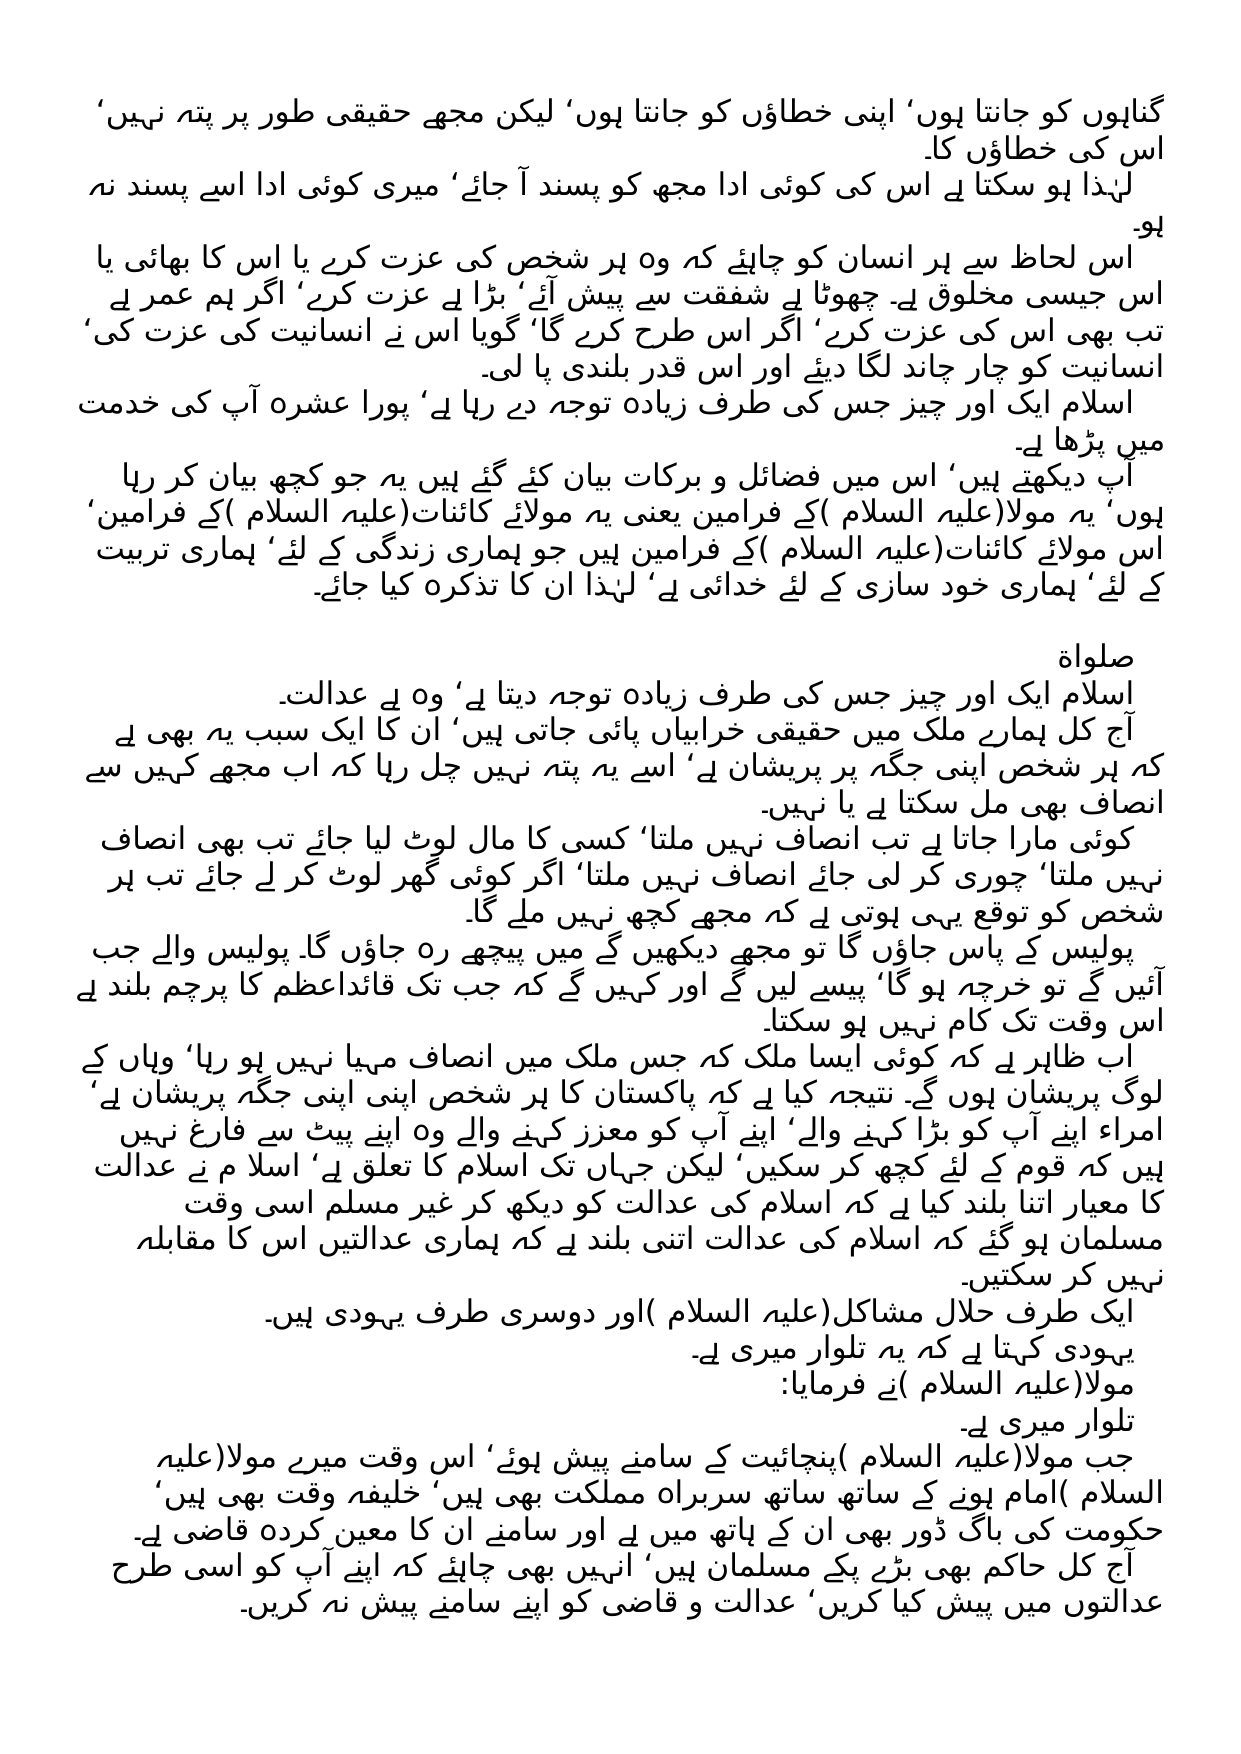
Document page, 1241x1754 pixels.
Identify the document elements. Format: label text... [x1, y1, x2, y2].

text ایک طرف حلال مشاکل(علیہ السلام )اور دوسری طرف یہودی ہیں۔ [75, 1293, 1165, 1329]
text پولیس کے پاس جاؤں گا تو مجھے دیکھیں گے میں پیچھے رہ جاؤں گا۔ پولیس والے جب آئیں گے تو خرچہ ہو گا‘ پیسے لیں گے اور کہیں گے کہ جب تک قائداعظم کا پرچم بلند ہے اس وقت تک کام نہیں ہو سکتا۔ [75, 929, 1165, 1038]
text صلواة [75, 639, 1165, 675]
text تلوار میری ہے۔ [75, 1402, 1165, 1438]
text کوئی مارا جاتا ہے تب انصاف نہیں ملتا‘ کسی کا مال لوٹ لیا جائے تب بھی انصاف نہیں ملتا‘ چوری کر لی جائے انصاف نہیں ملتا‘ اگر کوئی گھر لوٹ کر لے جائے تب ہر شخص کو توقع یہی ہوتی ہے کہ مجھے کچھ نہیں ملے گا۔ [75, 820, 1165, 929]
text مولا(علیہ السلام )نے فرمایا: [75, 1366, 1165, 1402]
text آج کل حاکم بھی بڑے پکے مسلمان ہیں‘ انہیں بھی چاہئے کہ اپنے آپ کو اسی طرح عدالتوں میں پیش کیا کریں‘ عدالت و قاضی کو اپنے سامنے پیش نہ کریں۔ [75, 1547, 1165, 1620]
text اب ظاہر ہے کہ کوئی ایسا ملک کہ جس ملک میں انصاف مہیا نہیں ہو رہا‘ وہاں کے لوگ پریشان ہوں گے۔ نتیجہ کیا ہے کہ پاکستان کا ہر شخص اپنی اپنی جگہ پریشان ہے‘ امراء اپنے آپ کو بڑا کہنے والے‘ اپنے آپ کو معزز کہنے والے وہ اپنے پیٹ سے فارغ نہیں ہیں کہ قوم کے لئے کچھ کر سکیں‘ لیکن جہاں تک اسلام کا تعلق ہے‘ اسلا م نے عدالت کا معیار اتنا بلند کیا ہے کہ اسلام کی عدالت کو دیکھ کر غیر مسلم اسی وقت مسلمان ہو گئے کہ اسلام کی عدالت اتنی بلند ہے کہ ہماری عدالتیں اس کا مقابلہ نہیں کر سکتیں۔ [75, 1038, 1165, 1293]
text اسلام ایک اور چیز جس کی طرف زیادہ توجہ دے رہا ہے‘ پورا عشرہ آپ کی خدمت میں پڑھا ہے۔ [75, 384, 1165, 457]
text یہودی کہتا ہے کہ یہ تلوار میری ہے۔ [75, 1329, 1165, 1366]
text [75, 94, 1165, 166]
text لہٰذا ہو سکتا ہے اس کی کوئی ادا مجھ کو پسند آ جائے‘ میری کوئی ادا اسے پسند نہ ہو۔ [75, 166, 1165, 239]
text اسلام ایک اور چیز جس کی طرف زیادہ توجہ دیتا ہے‘ وہ ہے عدالت۔ [75, 675, 1165, 711]
text آج کل ہمارے ملک میں حقیقی خرابیاں پائی جاتی ہیں‘ ان کا ایک سبب یہ بھی ہے کہ ہر شخص اپنی جگہ پر پریشان ہے‘ اسے یہ پتہ نہیں چل رہا کہ اب مجھے کہیں سے انصاف بھی مل سکتا ہے یا نہیں۔ [75, 711, 1165, 820]
text اس لحاظ سے ہر انسان کو چاہئے کہ وہ ہر شخص کی عزت کرے یا اس کا بھائی یا اس جیسی مخلوق ہے۔ چھوٹا ہے شفقت سے پیش آئے‘ بڑا ہے عزت کرے‘ اگر ہم عمر ہے تب بھی اس کی عزت کرے‘ اگر اس طرح کرے گا‘ گویا اس نے انسانیت کی عزت کی‘ انسانیت کو چار چاند لگا دیئے اور اس قدر بلندی پا لی۔ [75, 239, 1165, 384]
text آپ دیکھتے ہیں‘ اس میں فضائل و برکات بیان کئے گئے ہیں یہ جو کچھ بیان کر رہا ہوں‘ یہ مولا(علیہ السلام )کے فرامین یعنی یہ مولائے کائنات(علیہ السلام )کے فرامین‘ اس مولائے کائنات(علیہ السلام )کے فرامین ہیں جو ہماری زندگی کے لئے‘ ہماری تربیت کے لئے‘ ہماری خود سازی کے لئے خدائی ہے‘ لہٰذا ان کا تذکرہ کیا جائے۔ [75, 457, 1165, 603]
text جب مولا(علیہ السلام )پنچائیت کے سامنے پیش ہوئے‘ اس وقت میرے مولا(علیہ السلام )امام ہونے کے ساتھ ساتھ سربراہ مملکت بھی ہیں‘ خلیفہ وقت بھی ہیں‘ حکومت کی باگ ڈور بھی ان کے ہاتھ میں ہے اور سامنے ان کا معین کردہ قاضی ہے۔ [75, 1438, 1165, 1547]
